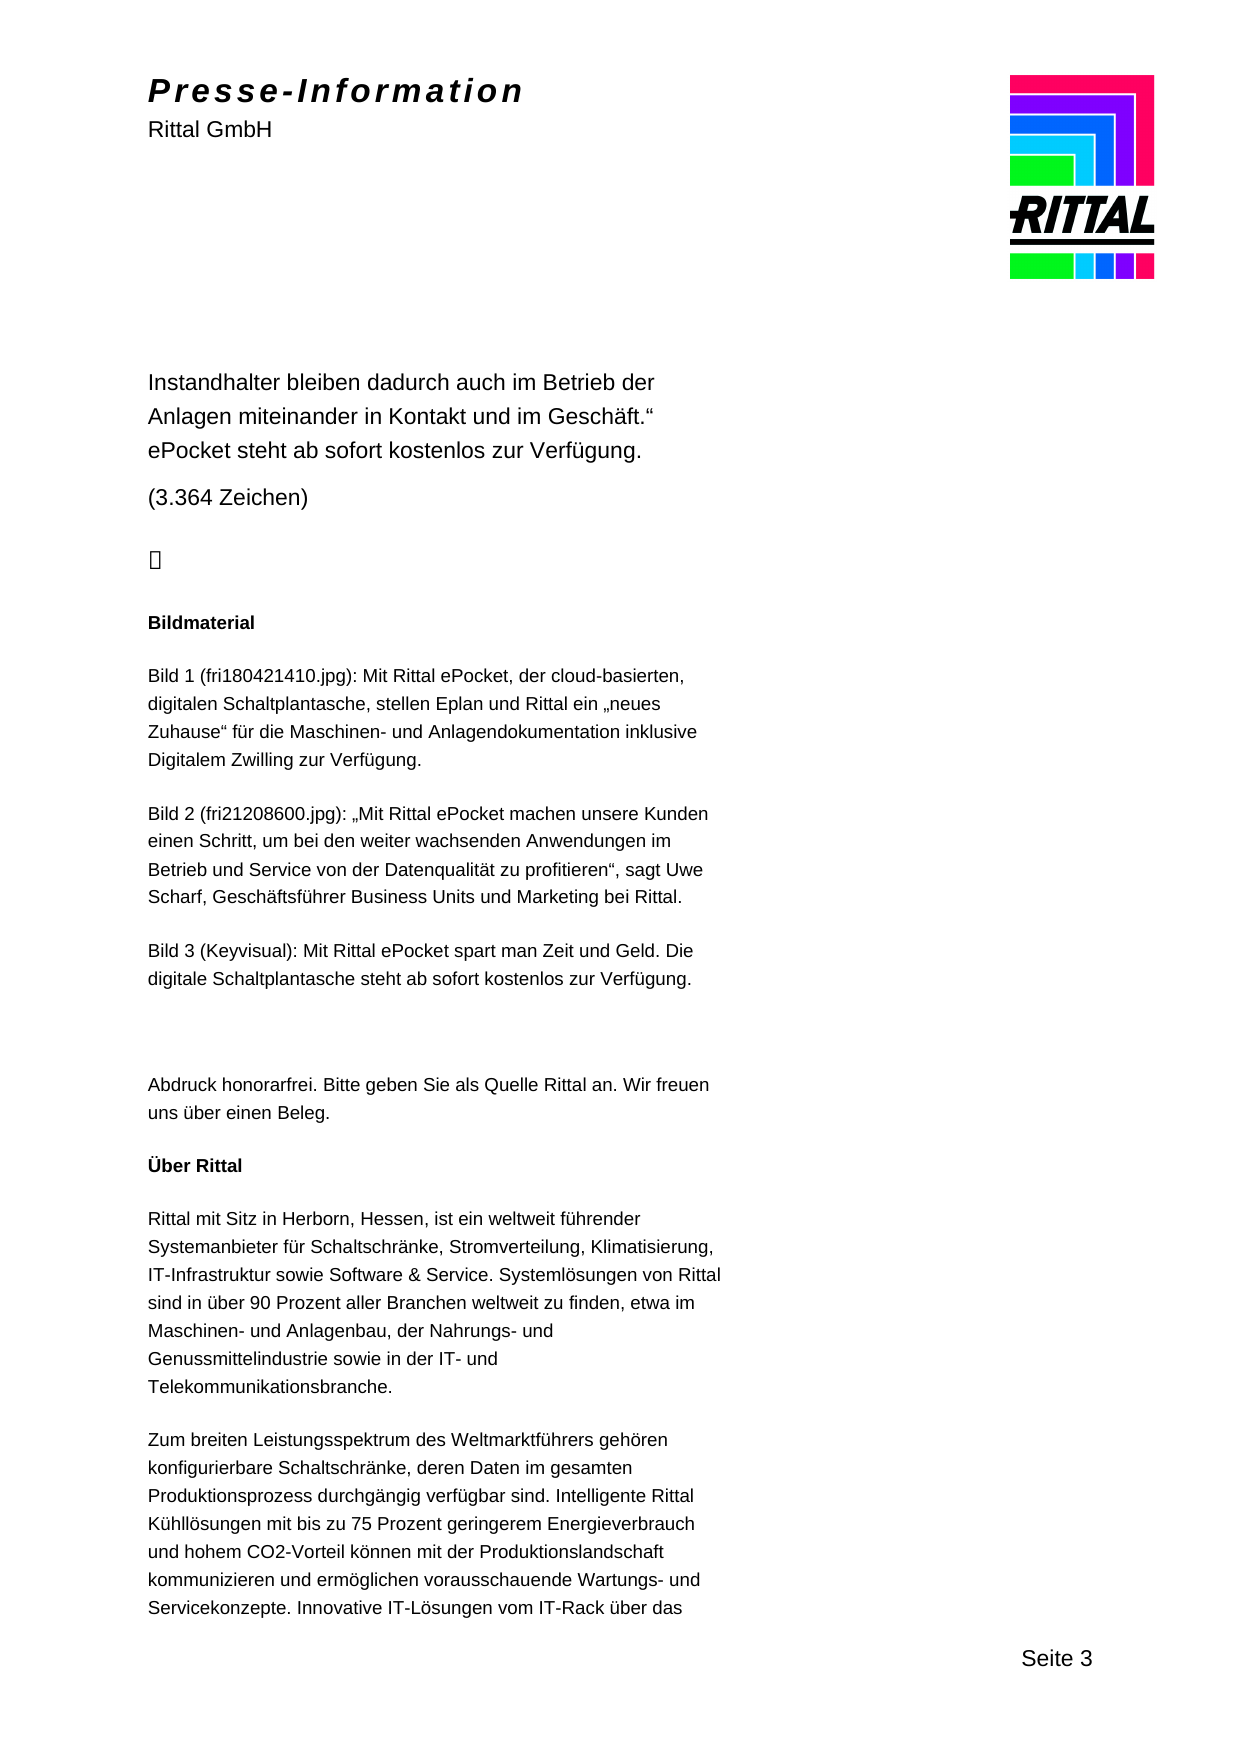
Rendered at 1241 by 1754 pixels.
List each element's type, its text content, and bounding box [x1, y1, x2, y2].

text Bild 2 (fri21208600.jpg): „Mit Rittal ePocket machen unsere Kunden einen Schritt, um bei den weiter wachsenden Anwendungen im Betrieb und Service von der Datenqualität zu profitieren“, sagt Uwe Scharf, Geschäftsführer Business Units und Marketing bei Rittal. [148, 802, 729, 908]
text Abdruck honorarfrei. Bitte geben Sie als Quelle Rittal an. Wir freuen uns über einen Beleg. [148, 1073, 729, 1123]
text Über Rittal [148, 1154, 729, 1176]
text  [148, 543, 729, 577]
text Bild 3 (Keyvisual): Mit Rittal ePocket spart man Zeit und Geld. Die digitale Schaltplantasche steht ab sofort kostenlos zur Verfügung. [148, 939, 729, 989]
text Bildmaterial [148, 612, 729, 634]
text Rittal mit Sitz in Herborn, Hessen, ist ein weltweit führender Systemanbieter für Schaltschränke, Stromverteilung, Klimatisierung, IT-Infrastruktur sowie Software & Service. Systemlösungen von Rittal sind in über 90 Prozent aller Branchen weltweit zu finden, etwa im Maschinen- und Anlagenbau, der Nahrungs- und Genussmittelindustrie sowie in der IT- und Telekommunikationsbranche. [148, 1207, 729, 1397]
text Bild 1 (fri180421410.jpg): Mit Rittal ePocket, der cloud-basierten, digitalen Schaltplantasche, stellen Eplan und Rittal ein „neues Zuhause“ für die Maschinen- und Anlagendokumentation inklusive Digitalem Zwilling zur Verfügung. [148, 665, 729, 771]
text (3.364 Zeichen) [148, 484, 729, 510]
picture [1007, 72, 1157, 282]
